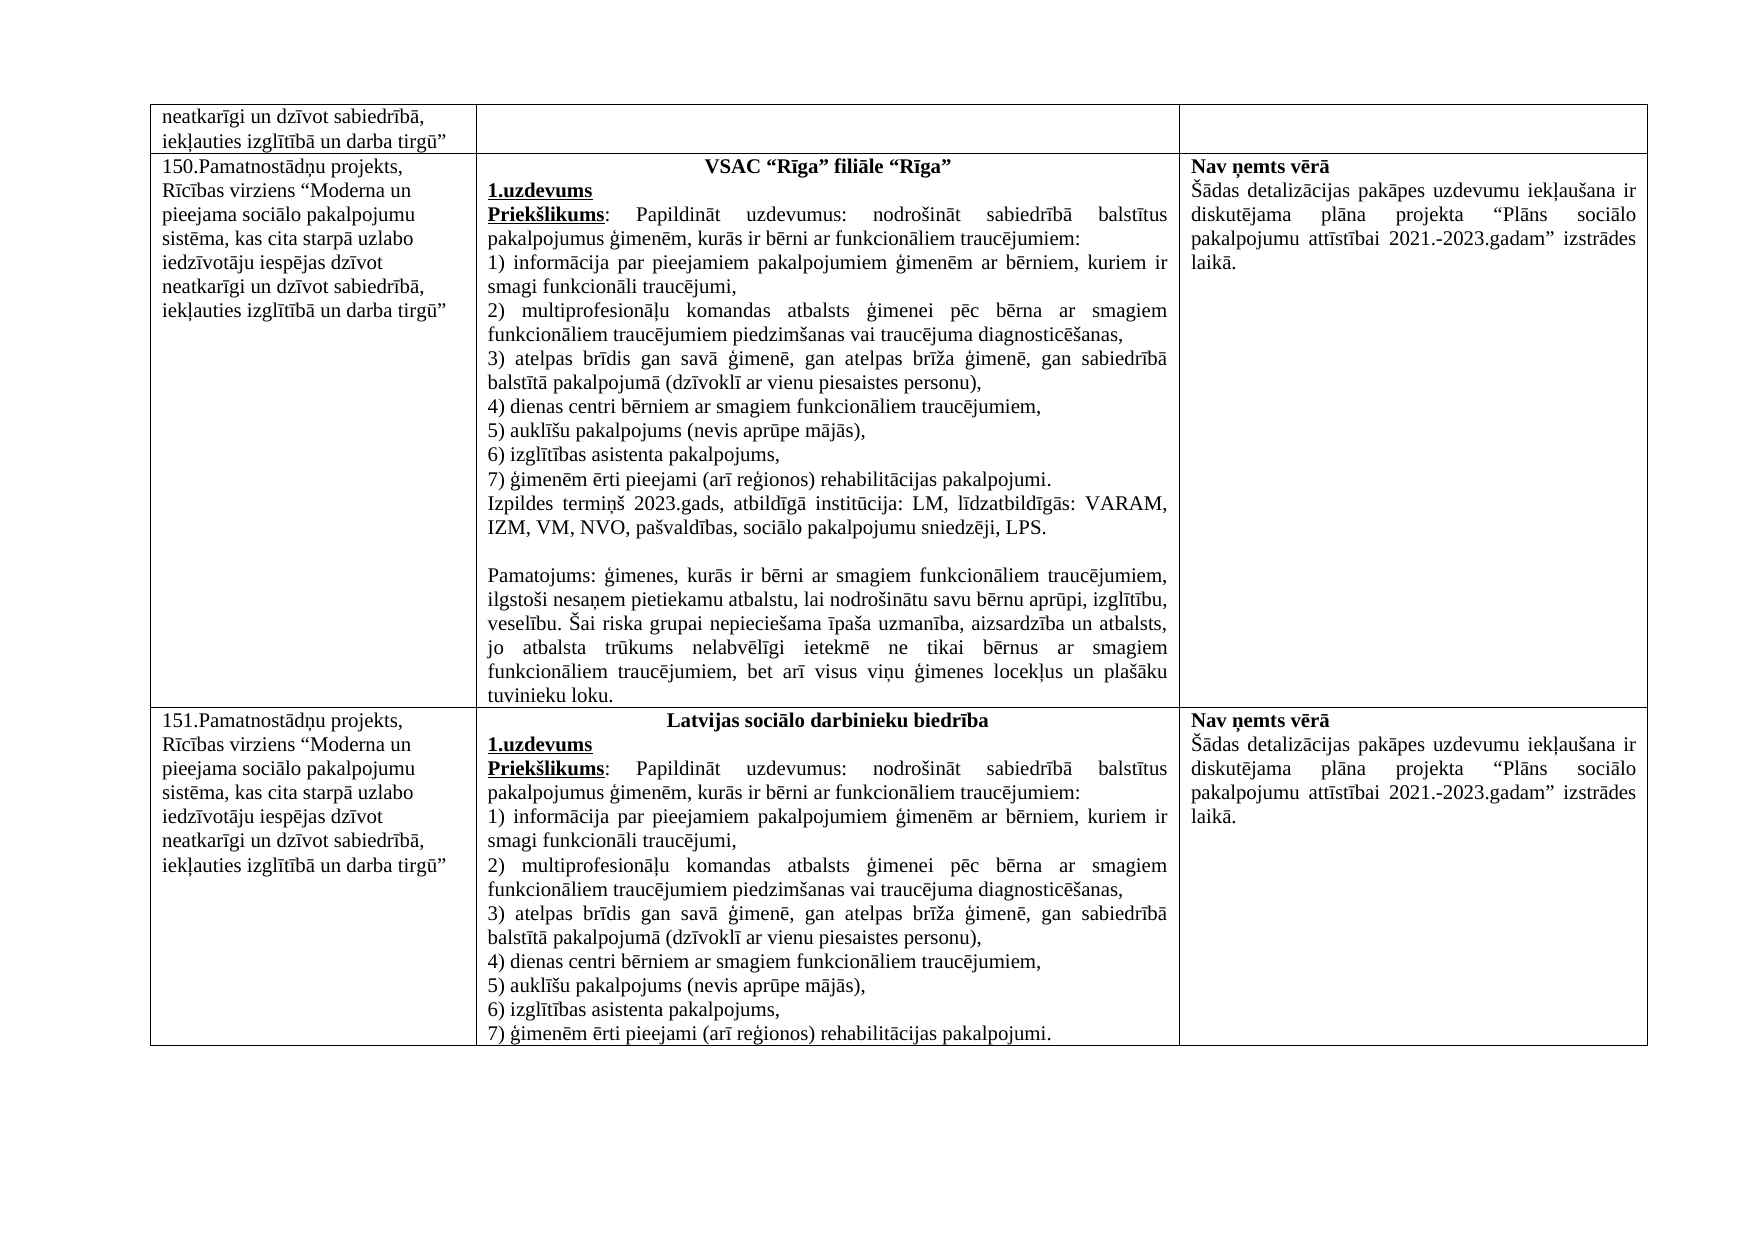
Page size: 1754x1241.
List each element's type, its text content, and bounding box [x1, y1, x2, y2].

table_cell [477, 708, 1179, 1045]
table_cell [151, 105, 476, 153]
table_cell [1180, 708, 1647, 1045]
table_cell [477, 105, 1179, 153]
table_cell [1180, 105, 1647, 153]
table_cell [151, 708, 476, 1045]
table_cell VSAC “Rīga” filiāle “Rīga” 1.uzdevums Priekšlikums: Papildināt uzdevumus: nodrošināt sabiedrībā balstītus pakalpojumus ģimenēm, kurās ir bērni ar funkcionāliem traucējumiem: 1) informācija par pieejamiem pakalpojumiem ģimenēm ar bērniem, kuriem ir smagi funkcionāli traucējumi, 2) multiprofesionāļu komandas atbalsts ģimenei pēc bērna ar smagiem funkcionāliem traucējumiem piedzimšanas vai traucējuma diagnosticēšanas, 3) atelpas brīdis gan savā ģimenē, gan atelpas brīža ģimenē, gan sabiedrībā balstītā pakalpojumā (dzīvoklī ar vienu piesaistes personu), 4) dienas centri bērniem ar smagiem funkcionāliem traucējumiem, 5) auklīšu pakalpojums (nevis aprūpe mājās), 6) izglītības asistenta pakalpojums, 7) ģimenēm ērti pieejami (arī reģionos) rehabilitācijas pakalpojumi. Izpildes termiņš 2023.gads, atbildīgā institūcija: LM, līdzatbildīgās: VARAM, IZM, VM, NVO, pašvaldības, sociālo pakalpojumu sniedzēji, LPS. Pamatojums: ģimenes, kurās ir bērni ar smagiem funkcionāliem traucējumiem, ilgstoši nesaņem pietiekamu atbalstu, lai nodrošinātu savu bērnu aprūpi, izglītību, veselību. Šai riska grupai nepieciešama īpaša uzmanība, aizsardzība un atbalsts, jo atbalsta trūkums nelabvēlīgi ietekmē ne tikai bērnus ar smagiem funkcionāliem traucējumiem, bet arī visus viņu ģimenes locekļus un plašāku tuvinieku loku. [477, 154, 1179, 707]
table_cell 150.Pamatnostādņu projekts, Rīcības virziens “Moderna un pieejama sociālo pakalpojumu sistēma, kas cita starpā uzlabo iedzīvotāju iespējas dzīvot neatkarīgi un dzīvot sabiedrībā, iekļauties izglītībā un darba tirgū” [151, 154, 476, 707]
